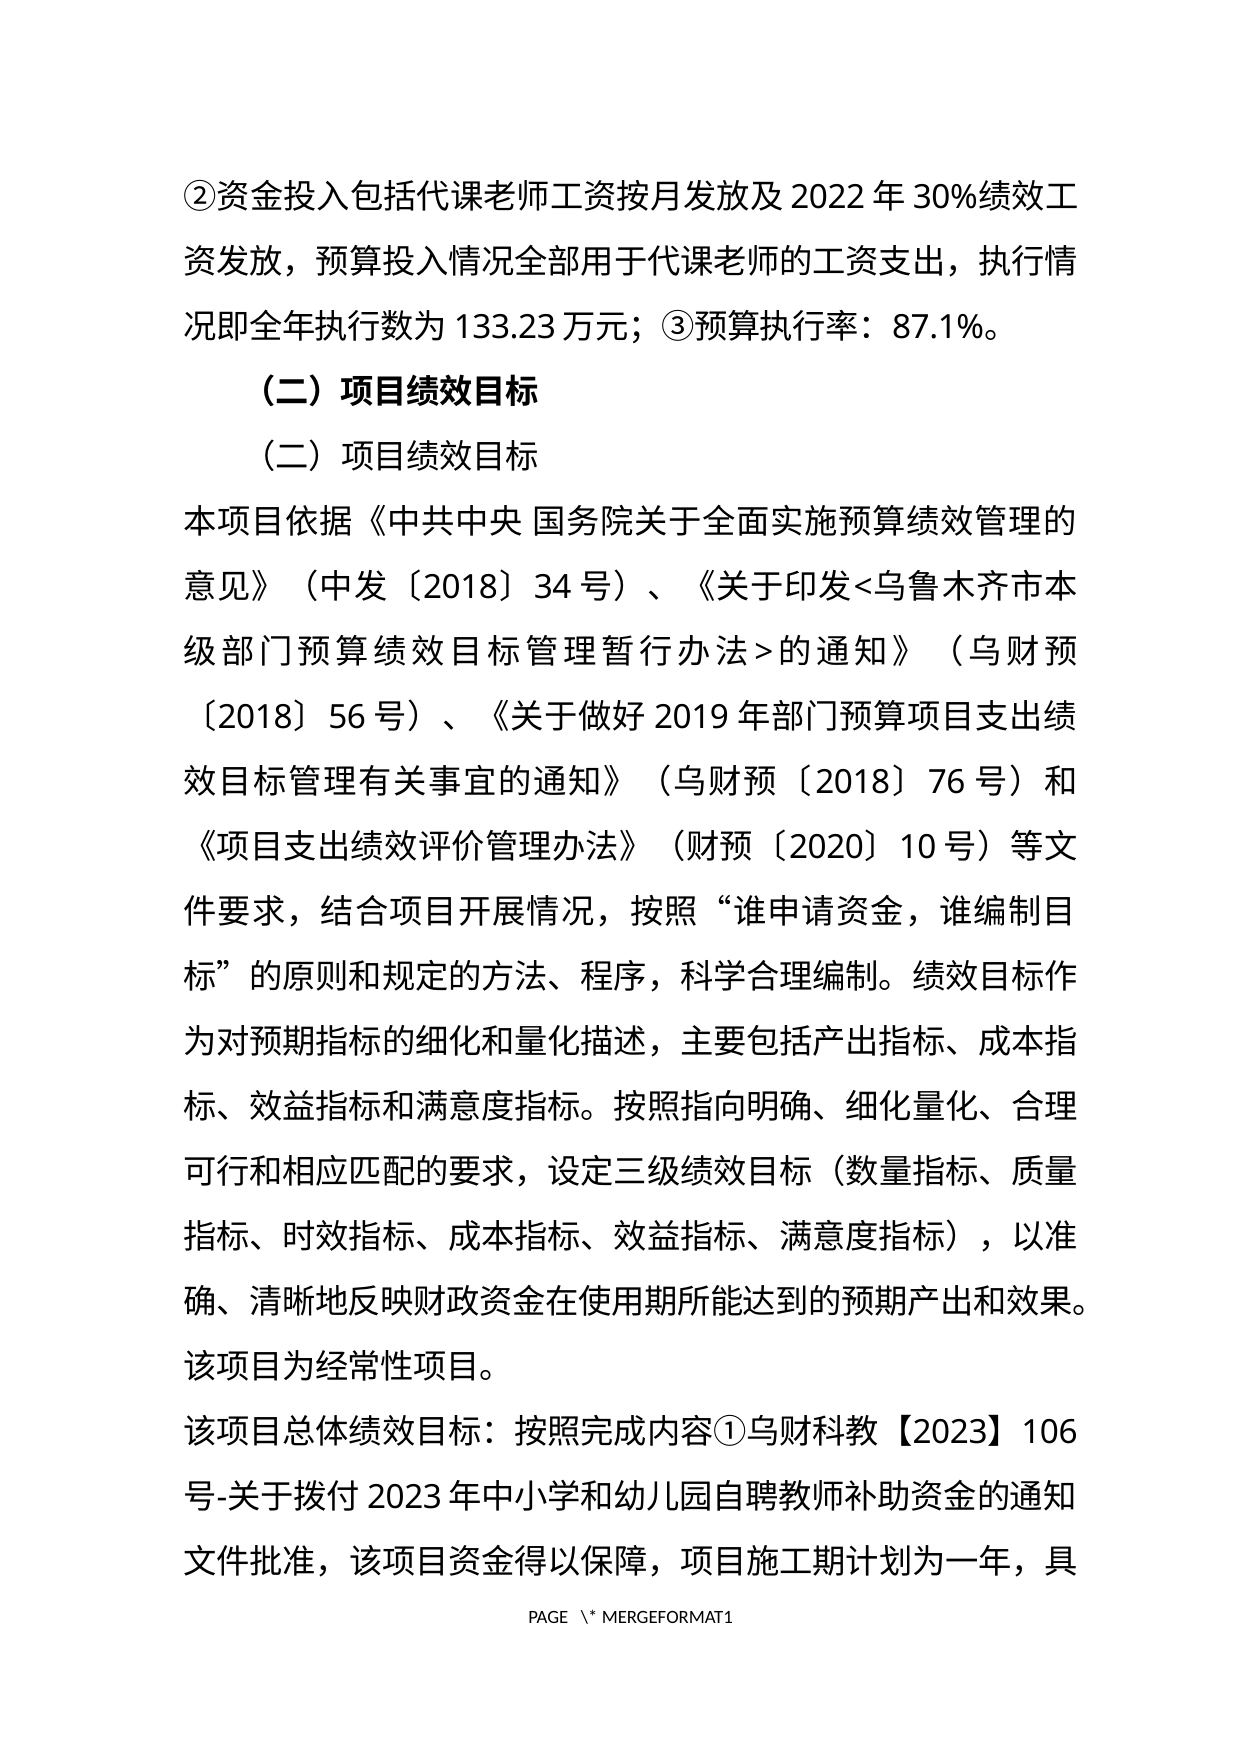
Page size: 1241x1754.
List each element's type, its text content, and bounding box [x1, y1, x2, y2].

text （二）项目绩效目标 [183, 357, 1078, 422]
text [183, 162, 1078, 357]
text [183, 422, 1078, 1592]
